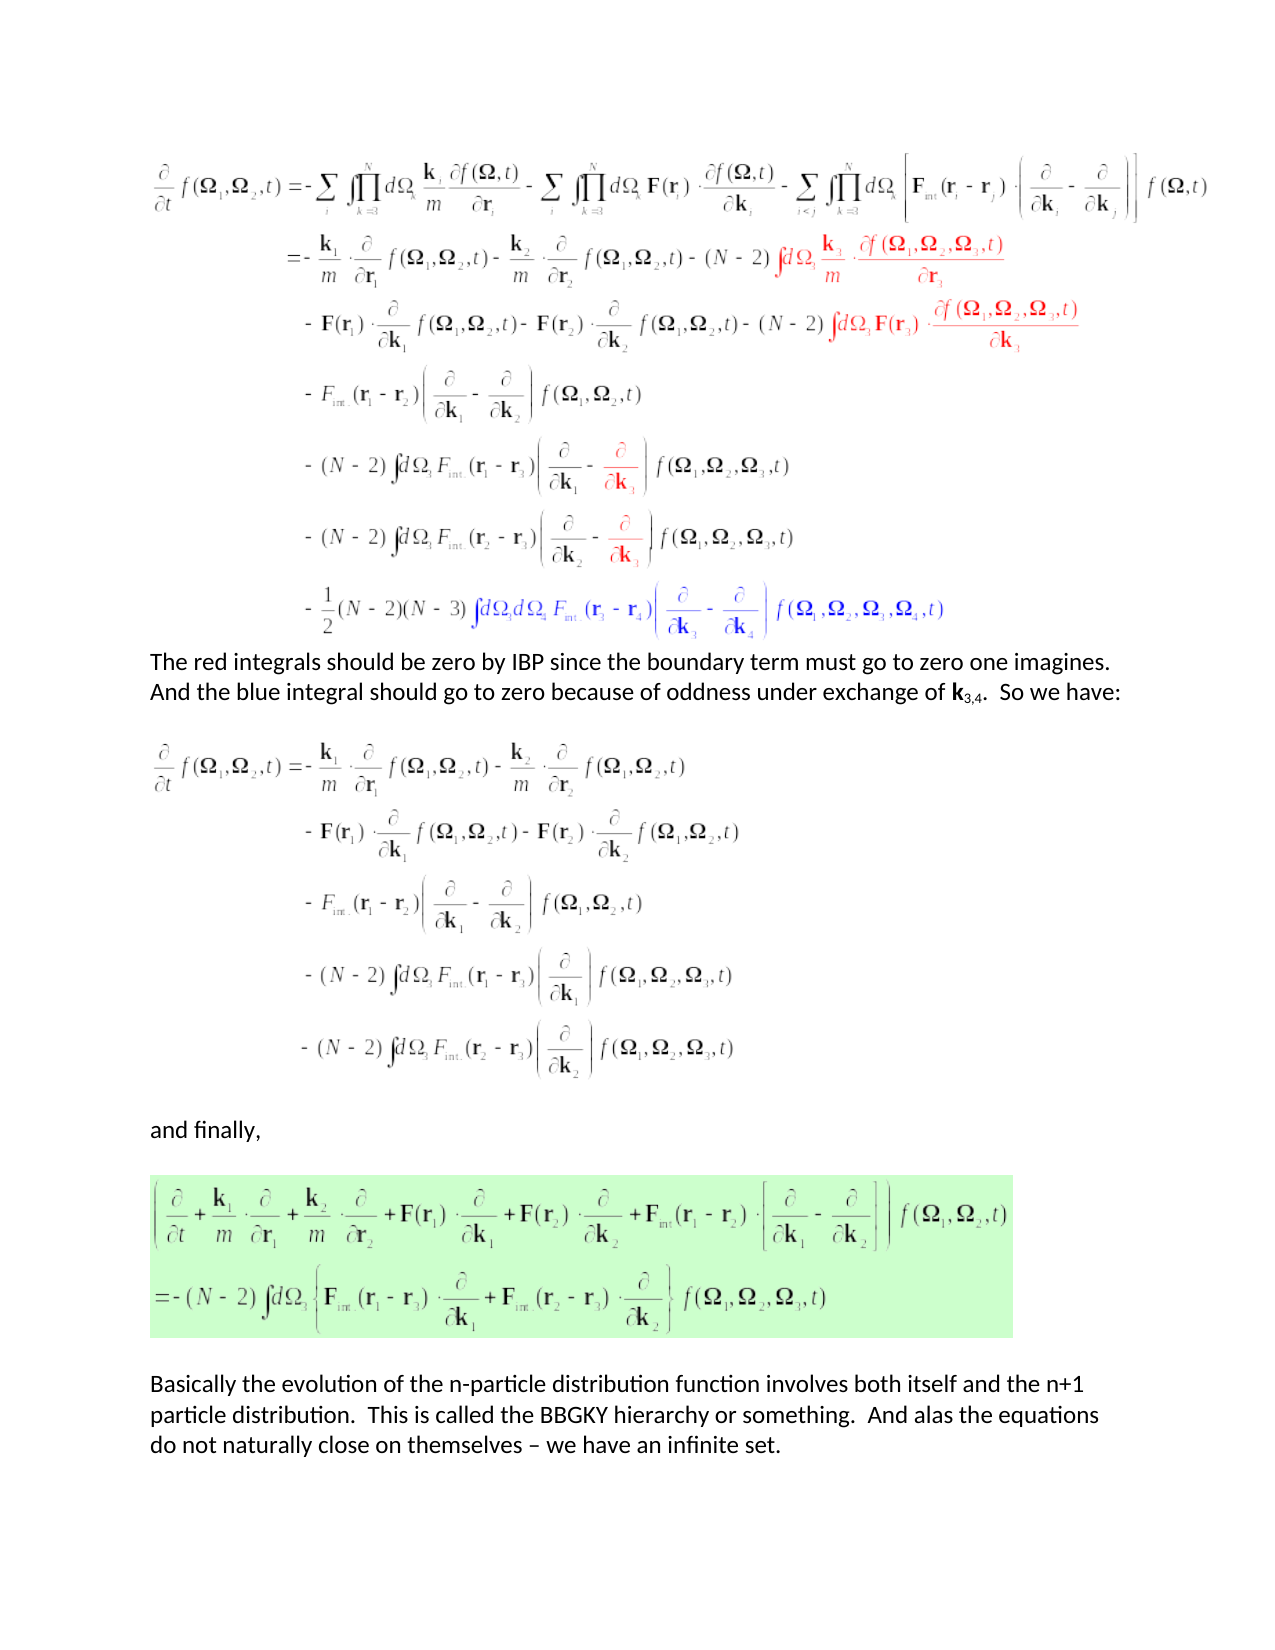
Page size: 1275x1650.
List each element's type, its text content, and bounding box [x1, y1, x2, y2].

text Basically the evolution of the n-particle distribution function involves both itself and the n+1 particle distribution. This is called the BBGKY hierarchy or something. And alas the equations do not naturally close on themselves – we have an infinite set. [150, 1368, 1125, 1460]
text The red integrals should be zero by IBP since the boundary term must go to zero one imagines. And the blue integral should go to zero because of oddness under exchange of k3,4. So we have: [150, 646, 1125, 707]
text and finally, [150, 1114, 1125, 1145]
